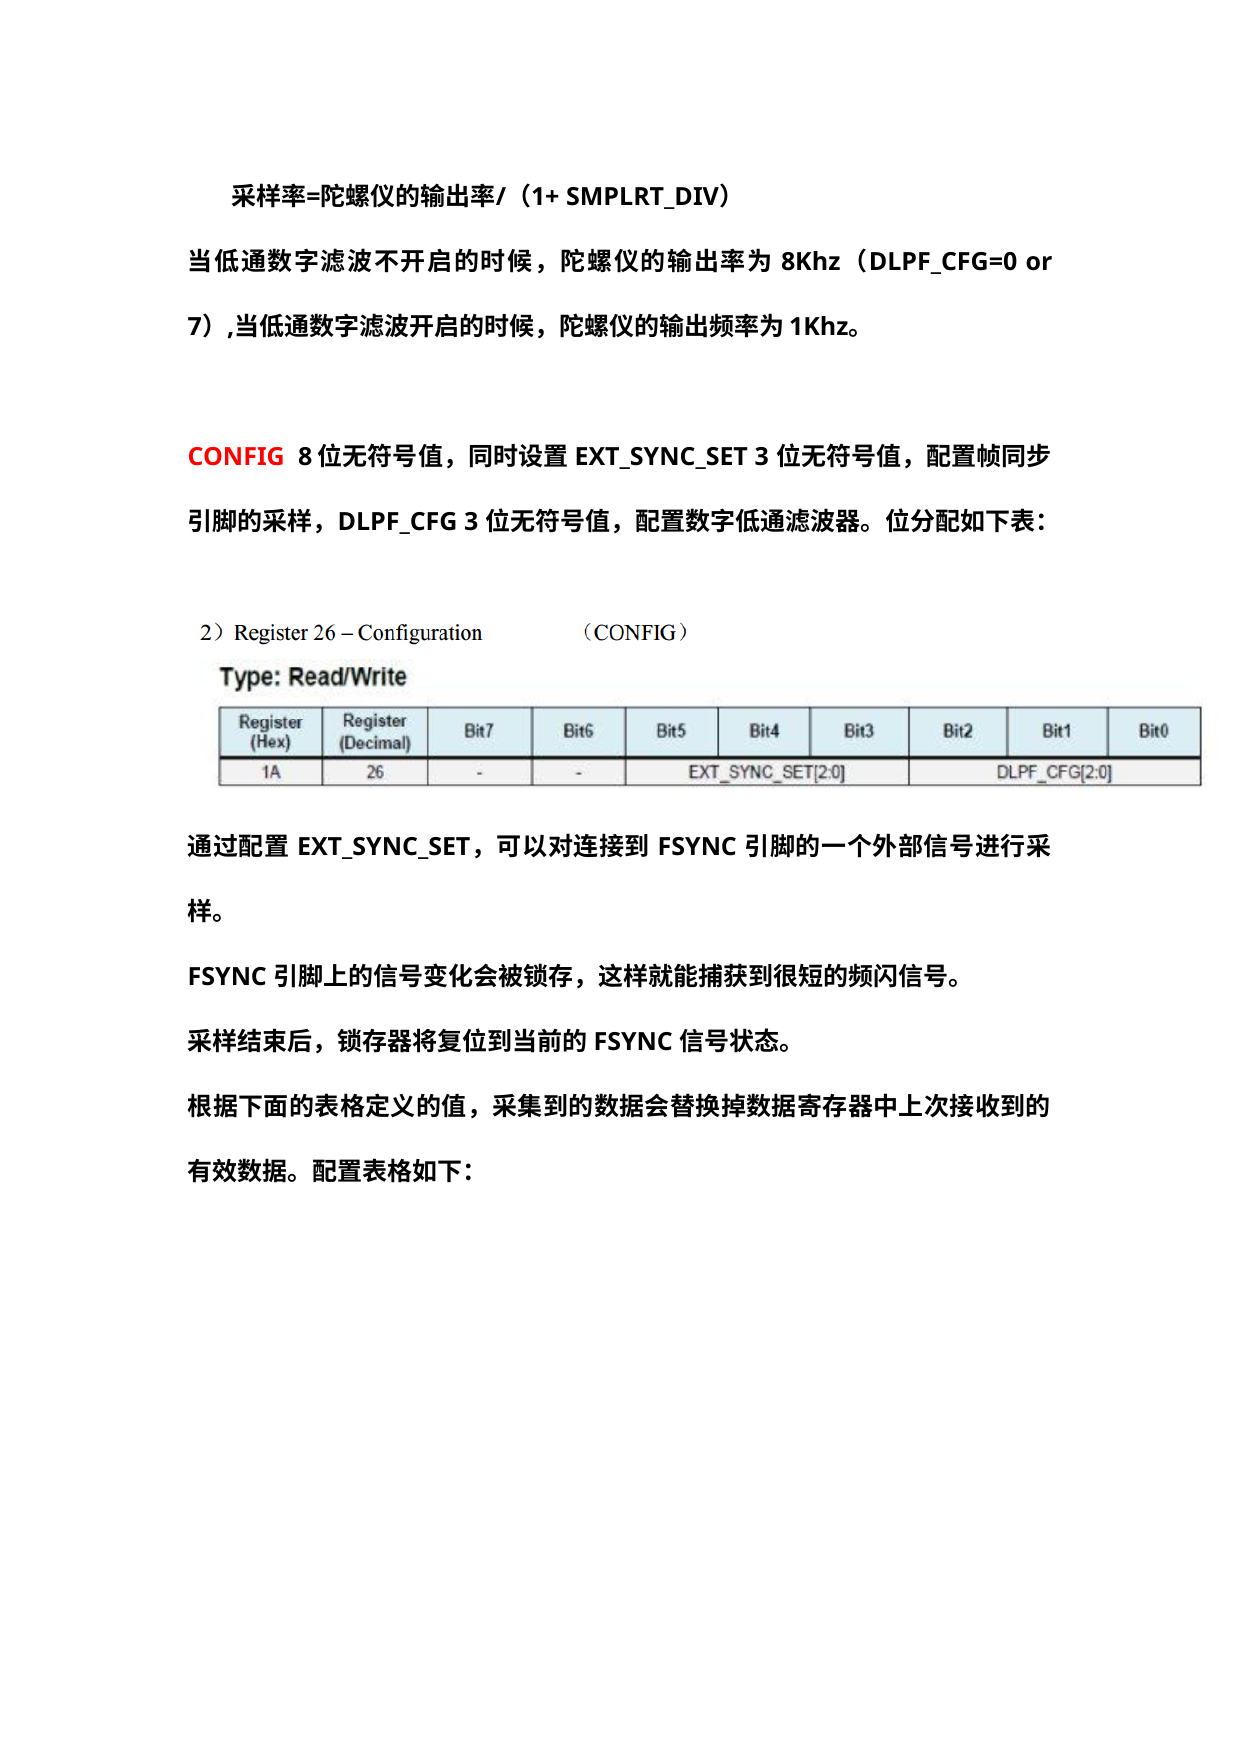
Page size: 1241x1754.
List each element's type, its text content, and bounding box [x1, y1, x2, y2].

picture [187, 617, 1239, 811]
text 当低通数字滤波不开启的时候，陀螺仪的输出率为8Khz（DLPF_CFG=0 or 7）,当低通数字滤波开启的时候，陀螺仪的输出频率为1Khz。 [187, 227, 1053, 357]
text CONFIG 8位无符号值，同时设置EXT_SYNC_SET 3 位无符号值，配置帧同步引脚的采样，DLPF_CFG 3 位无符号值，配置数字低通滤波器。位分配如下表： [187, 422, 1053, 552]
text 采样率=陀螺仪的输出率/（1+ SMPLRT_DIV） [187, 162, 1053, 227]
text 通过配置 EXT_SYNC_SET，可以对连接到 FSYNC 引脚的一个外部信号进行采样。 FSYNC 引脚上的信号变化会被锁存，这样就能捕获到很短的频闪信号。 采样结束后，锁存器将复位到当前的 FSYNC 信号状态。 根据下面的表格定义的值，采集到的数据会替换掉数据寄存器中上次接收到的有效数据。配置表格如下： [187, 812, 1053, 1202]
